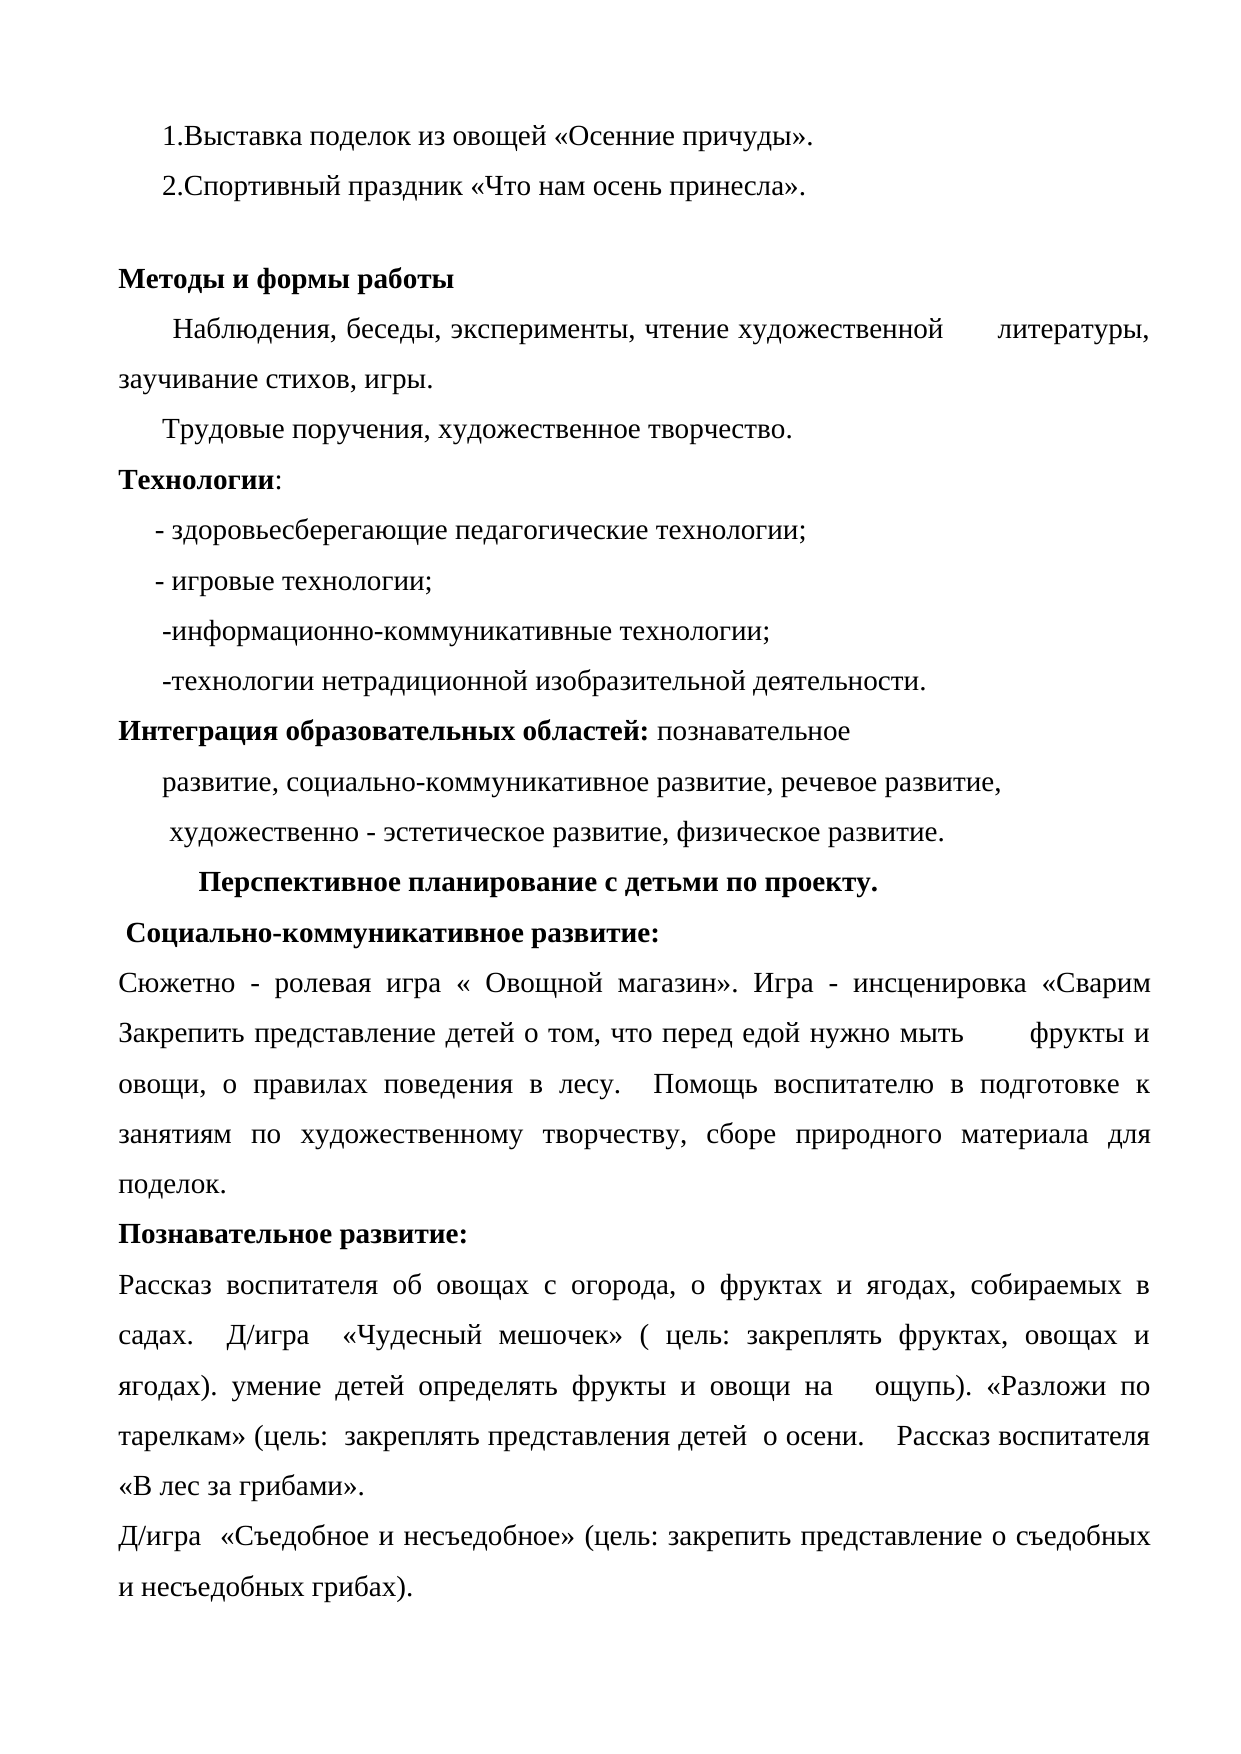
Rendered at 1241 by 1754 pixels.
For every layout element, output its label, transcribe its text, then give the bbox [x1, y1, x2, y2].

text Сюжетно - ролевая игра « Овощной магазин». Игра - инсценировка «Сварим Закрепить представление детей о том, что перед едой нужно мыть фрукты и овощи, о правилах поведения в лесу. Помощь воспитателю в подготовке к занятиям по художественному творчеству, сборе природного материала для поделок. [118, 965, 1152, 1200]
text Познавательное развитие: [118, 1217, 1152, 1250]
text -технологии нетрадиционной изобразительной деятельности. [118, 663, 1152, 697]
text Наблюдения, беседы, эксперименты, чтение художественной литературы, заучивание стихов, игры. [118, 311, 1152, 395]
text -информационно-коммуникативные технологии; [118, 613, 1152, 646]
text Технологии: [118, 462, 1152, 496]
text Интеграция образовательных областей: познавательное [118, 713, 1152, 747]
text 1.Выставка поделок из овощей «Осенние причуды». [118, 118, 1152, 152]
text - игровые технологии; [118, 563, 1152, 596]
text 2.Спортивный праздник «Что нам осень принесла». [118, 168, 1152, 202]
text Рассказ воспитателя об овощах с огорода, о фруктах и ягодах, собираемых в садах. Д/игра «Чудесный мешочек» ( цель: закреплять фруктах, овощах и ягодах). умение детей определять фрукты и овощи на ощупь). «Разложи по тарелкам» (цель: закреплять представления детей о осени. Рассказ воспитателя «В лес за грибами». [118, 1267, 1152, 1502]
text развитие, социально-коммуникативное развитие, речевое развитие, [118, 764, 1152, 797]
text Трудовые поручения, художественное творчество. [118, 412, 1152, 445]
text Д/игра «Съедобное и несъедобное» (цель: закрепить представление о съедобных и несъедобных грибах). [118, 1518, 1152, 1602]
text - здоровьесберегающие педагогические технологии; [118, 512, 1152, 546]
text Перспективное планирование с детьми по проекту. [118, 864, 1152, 898]
text Методы и формы работы [118, 261, 1152, 294]
text Социально-коммуникативное развитие: [118, 915, 1152, 948]
text художественно - эстетическое развитие, физическое развитие. [118, 814, 1152, 848]
